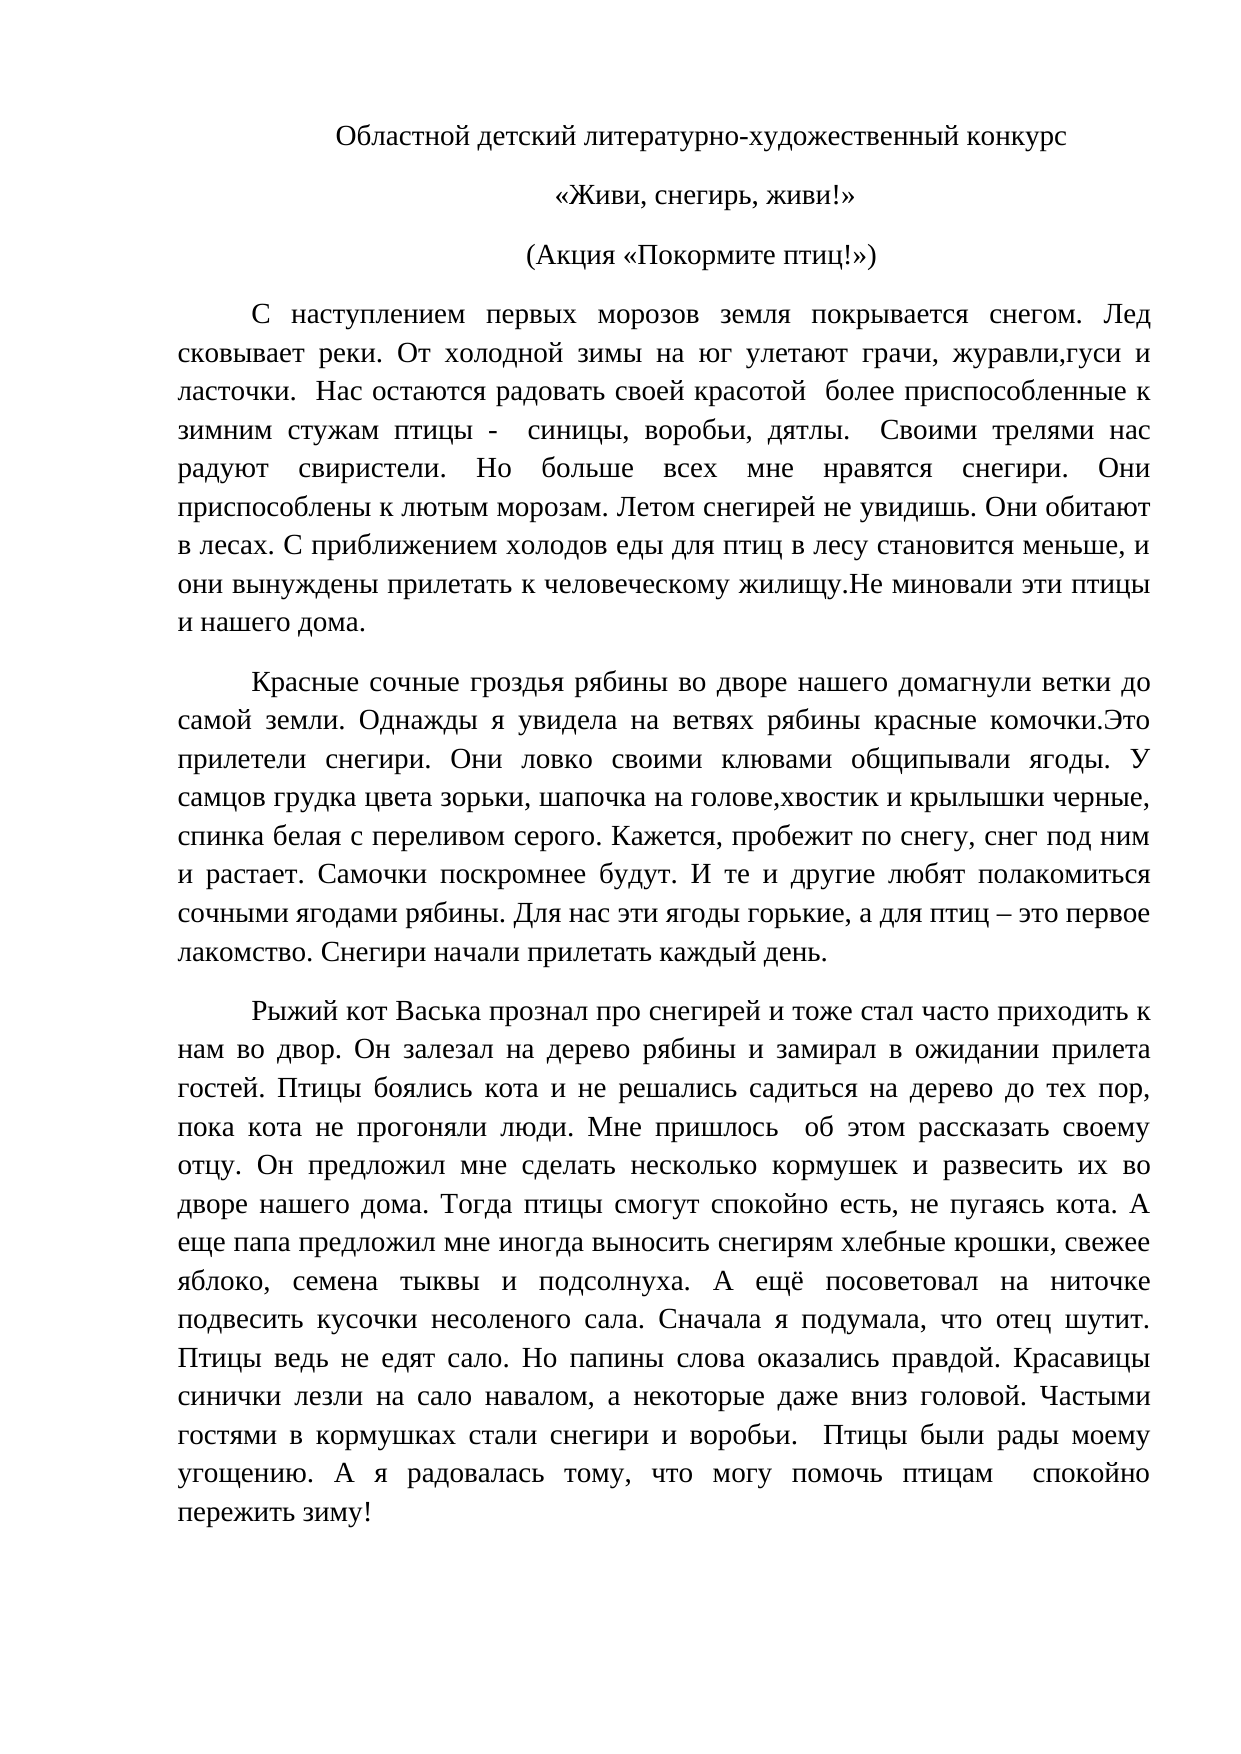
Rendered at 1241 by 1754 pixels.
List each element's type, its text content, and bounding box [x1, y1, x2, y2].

text Областной детский литературно-художественный конкурс [177, 118, 1152, 152]
text «Живи, снегирь, живи!» [177, 177, 1152, 211]
text Красные сочные гроздья рябины во дворе нашего домагнули ветки до самой земли. Однажды я увидела на ветвях рябины красные комочки.Это прилетели снегири. Они ловко своими клювами общипывали ягоды. У самцов грудка цвета зорьки, шапочка на голове,хвостик и крылышки черные, спинка белая с переливом серого. Кажется, пробежит по снегу, снег под ним и растает. Самочки поскромнее будут. И те и другие любят полакомиться сочными ягодами рябины. Для нас эти ягоды горькие, а для птиц – это первое лакомство. Снегири начали прилетать каждый день. [177, 664, 1152, 967]
text (Акция «Покормите птиц!») [177, 237, 1152, 270]
text С наступлением первых морозов земля покрывается снегом. Лед сковывает реки. От холодной зимы на юг улетают грачи, журавли,гуси и ласточки. Нас остаются радовать своей красотой более приспособленные к зимним стужам птицы - синицы, воробьи, дятлы. Своими трелями нас радуют свиристели. Но больше всех мне нравятся снегири. Они приспособлены к лютым морозам. Летом снегирей не увидишь. Они обитают в лесах. С приближением холодов еды для птиц в лесу становится меньше, и они вынуждены прилетать к человеческому жилищу.Не миновали эти птицы и нашего дома. [177, 296, 1152, 638]
text Рыжий кот Васька прознал про снегирей и тоже стал часто приходить к нам во двор. Он залезал на дерево рябины и замирал в ожидании прилета гостей. Птицы боялись кота и не решались садиться на дерево до тех пор, пока кота не прогоняли люди. Мне пришлось об этом рассказать своему отцу. Он предложил мне сделать несколько кормушек и развесить их во дворе нашего дома. Тогда птицы смогут спокойно есть, не пугаясь кота. А еще папа предложил мне иногда выносить снегирям хлебные крошки, свежее яблоко, семена тыквы и подсолнуха. А ещё посоветовал на ниточке подвесить кусочки несоленого сала. Сначала я подумала, что отец шутит. Птицы ведь не едят сало. Но папины слова оказались правдой. Красавицы синички лезли на сало навалом, а некоторые даже вниз головой. Частыми гостями в кормушках стали снегири и воробьи. Птицы были рады моему угощению. А я радовалась тому, что могу помочь птицам спокойно пережить зиму! [177, 993, 1152, 1528]
